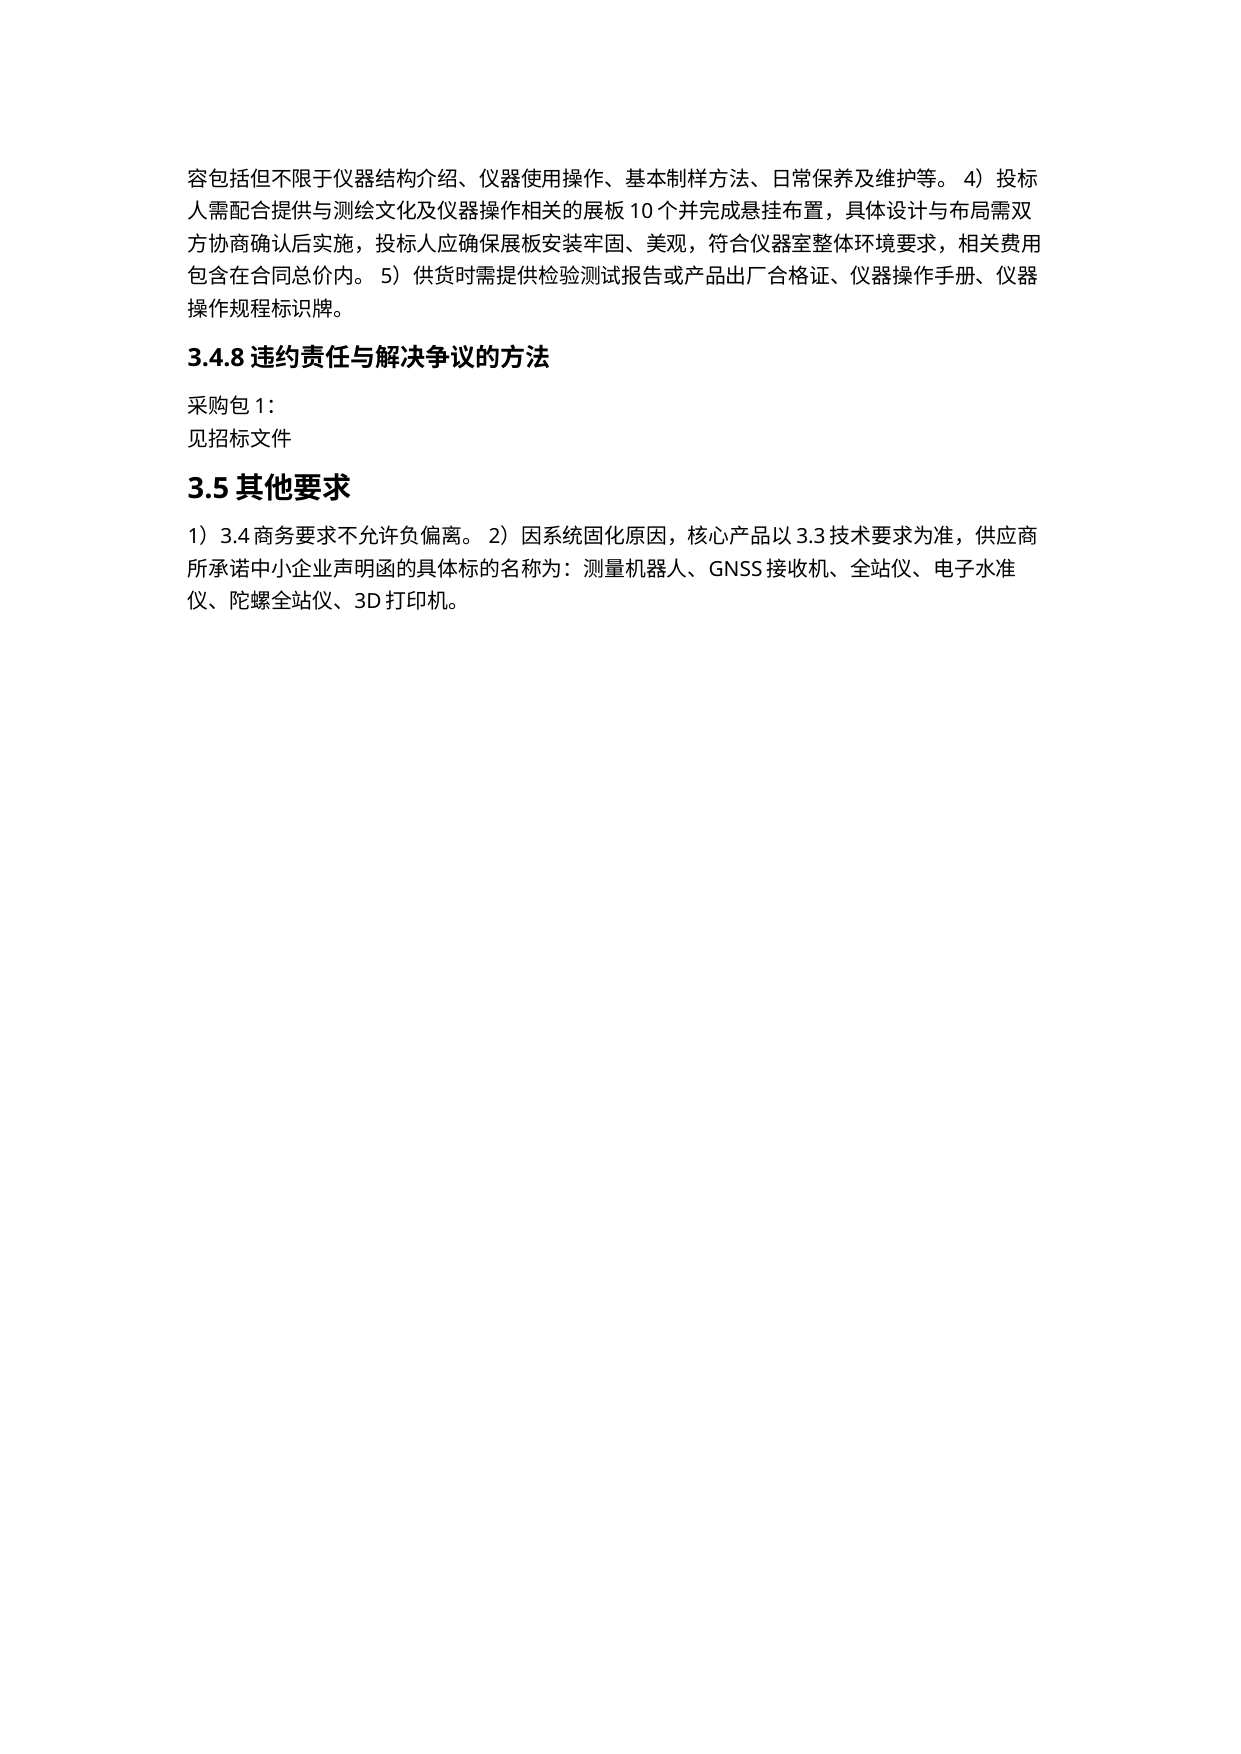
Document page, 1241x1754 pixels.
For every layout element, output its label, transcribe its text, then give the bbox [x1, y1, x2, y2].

text 1）3.4商务要求不允许负偏离。 2）因系统固化原因，核心产品以3.3技术要求为准，供应商所承诺中小企业声明函的具体标的名称为：测量机器人、GNSS接收机、全站仪、电子水准仪、陀螺全站仪、3D打印机。 [187, 519, 1053, 617]
text 3.4.8违约责任与解决争议的方法 [187, 324, 1053, 389]
text 采购包1： [187, 389, 1053, 422]
text 3.5其他要求 [187, 454, 1053, 519]
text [187, 162, 1053, 324]
text 见招标文件 [187, 422, 1053, 454]
